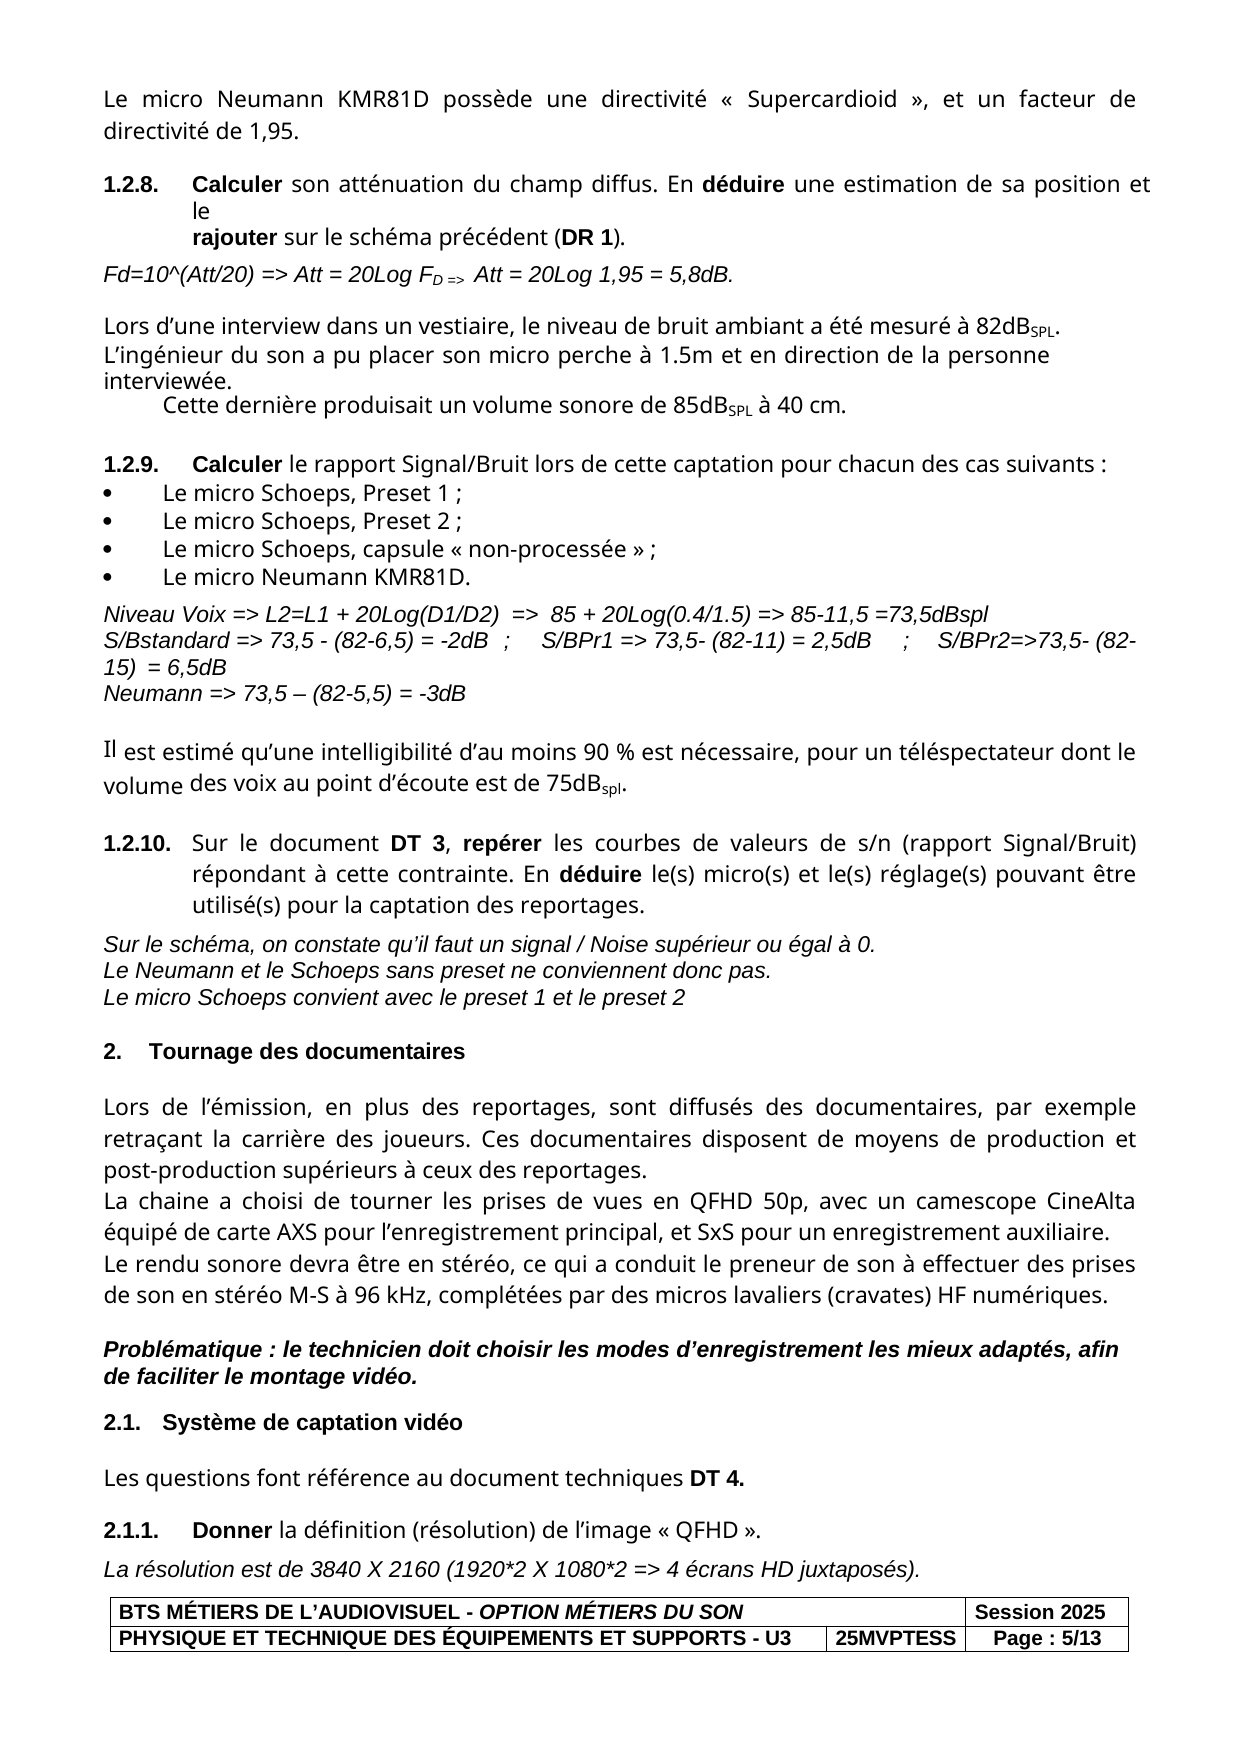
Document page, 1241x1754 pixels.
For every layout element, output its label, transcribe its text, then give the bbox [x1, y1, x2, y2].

text L’ingénieur du son a pu placer son micro perche à 1.5m et en direction de la personne interviewée. [103, 343, 1152, 395]
list Le micro Schoeps, capsule « non-processée » ; [103, 535, 1152, 563]
text Le micro Schoeps convient avec le preset 1 et le preset 2 [103, 984, 1152, 1010]
text Lors d’une interview dans un vestiaire, le niveau de bruit ambiant a été mesuré à 82dBSPL. [103, 316, 1152, 343]
subtitle Tournage des documentaires [103, 1038, 1152, 1065]
text Lors de l’émission, en plus des reportages, sont diffusés des documentaires, par exemple retraçant la carrière des joueurs. Ces documentaires disposent de moyens de production et post-production supérieurs à ceux des reportages. [103, 1091, 1137, 1185]
text Le rendu sonore devra être en stéréo, ce qui a conduit le preneur de son à effectuer des prises de son en stéréo M-S à 96 kHz, complétées par des micros lavaliers (cravates) HF numériques. [103, 1248, 1137, 1310]
text Problématique : le technicien doit choisir les modes d’enregistrement les mieux adaptés, afin de faciliter le montage vidéo. [103, 1336, 1143, 1389]
list Donner la définition (résolution) de l’image « QFHD ». [103, 1514, 1152, 1545]
text Il est estimé qu’une intelligibilité d’au moins 90 % est nécessaire, pour un téléspectateur dont le volume des voix au point d’écoute est de 75dBspl. [103, 733, 1137, 801]
list Calculer son atténuation du champ diffus. En déduire une estimation de sa position et le [103, 172, 1152, 224]
text Fd=10^(Att/20) => Att = 20Log FD => Att = 20Log 1,95 = 5,8dB. [103, 261, 1152, 290]
text La résolution est de 3840 X 2160 (1920*2 X 1080*2 => 4 écrans HD juxtaposés). [103, 1556, 1152, 1582]
text Le micro Neumann KMR81D possède une directivité « Supercardioid », et un facteur de directivité de 1,95. [103, 83, 1137, 146]
list Sur le document DT 3, repérer les courbes de valeurs de s/n (rapport Signal/Bruit) répondant à cette contrainte. En déduire le(s) micro(s) et le(s) réglage(s) pouvant être utilisé(s) pour la captation des reportages. [103, 827, 1137, 920]
list Le micro Schoeps, Preset 2 ; [103, 507, 1152, 535]
text La chaine a choisi de tourner les prises de vues en QFHD 50p, avec un camescope CineAlta équipé de carte AXS pour l’enregistrement principal, et SxS pour un enregistrement auxiliaire. [103, 1185, 1137, 1248]
text S/Bstandard => 73,5 - (82-6,5) = -2dB ; S/BPr1 => 73,5- (82-11) = 2,5dB ; S/BPr2=>73,5- (82- 15) = 6,5dB [103, 627, 1137, 680]
list Calculer le rapport Signal/Bruit lors de cette captation pour chacun des cas suivants : [103, 447, 1152, 479]
text rajouter sur le schéma précédent (DR 1). [192, 224, 1152, 251]
list Le micro Neumann KMR81D. [103, 563, 1152, 591]
text Cette dernière produisait un volume sonore de 85dBSPL à 40 cm. [162, 395, 1152, 422]
text Niveau Voix => L2=L1 + 20Log(D1/D2) => 85 + 20Log(0.4/1.5) => 85-11,5 =73,5dBspl [103, 601, 1152, 627]
text Les questions font référence au document techniques DT 4. [103, 1462, 1152, 1493]
subtitle Système de captation vidéo [103, 1409, 1152, 1436]
list Le micro Schoeps, Preset 1 ; [103, 479, 1152, 507]
text Neumann => 73,5 – (82-5,5) = -3dB [103, 680, 1152, 706]
text Sur le schéma, on constate qu’il faut un signal / Noise supérieur ou égal à 0. Le Neumann et le Schoeps sans preset ne conviennent donc pas. [103, 931, 896, 984]
